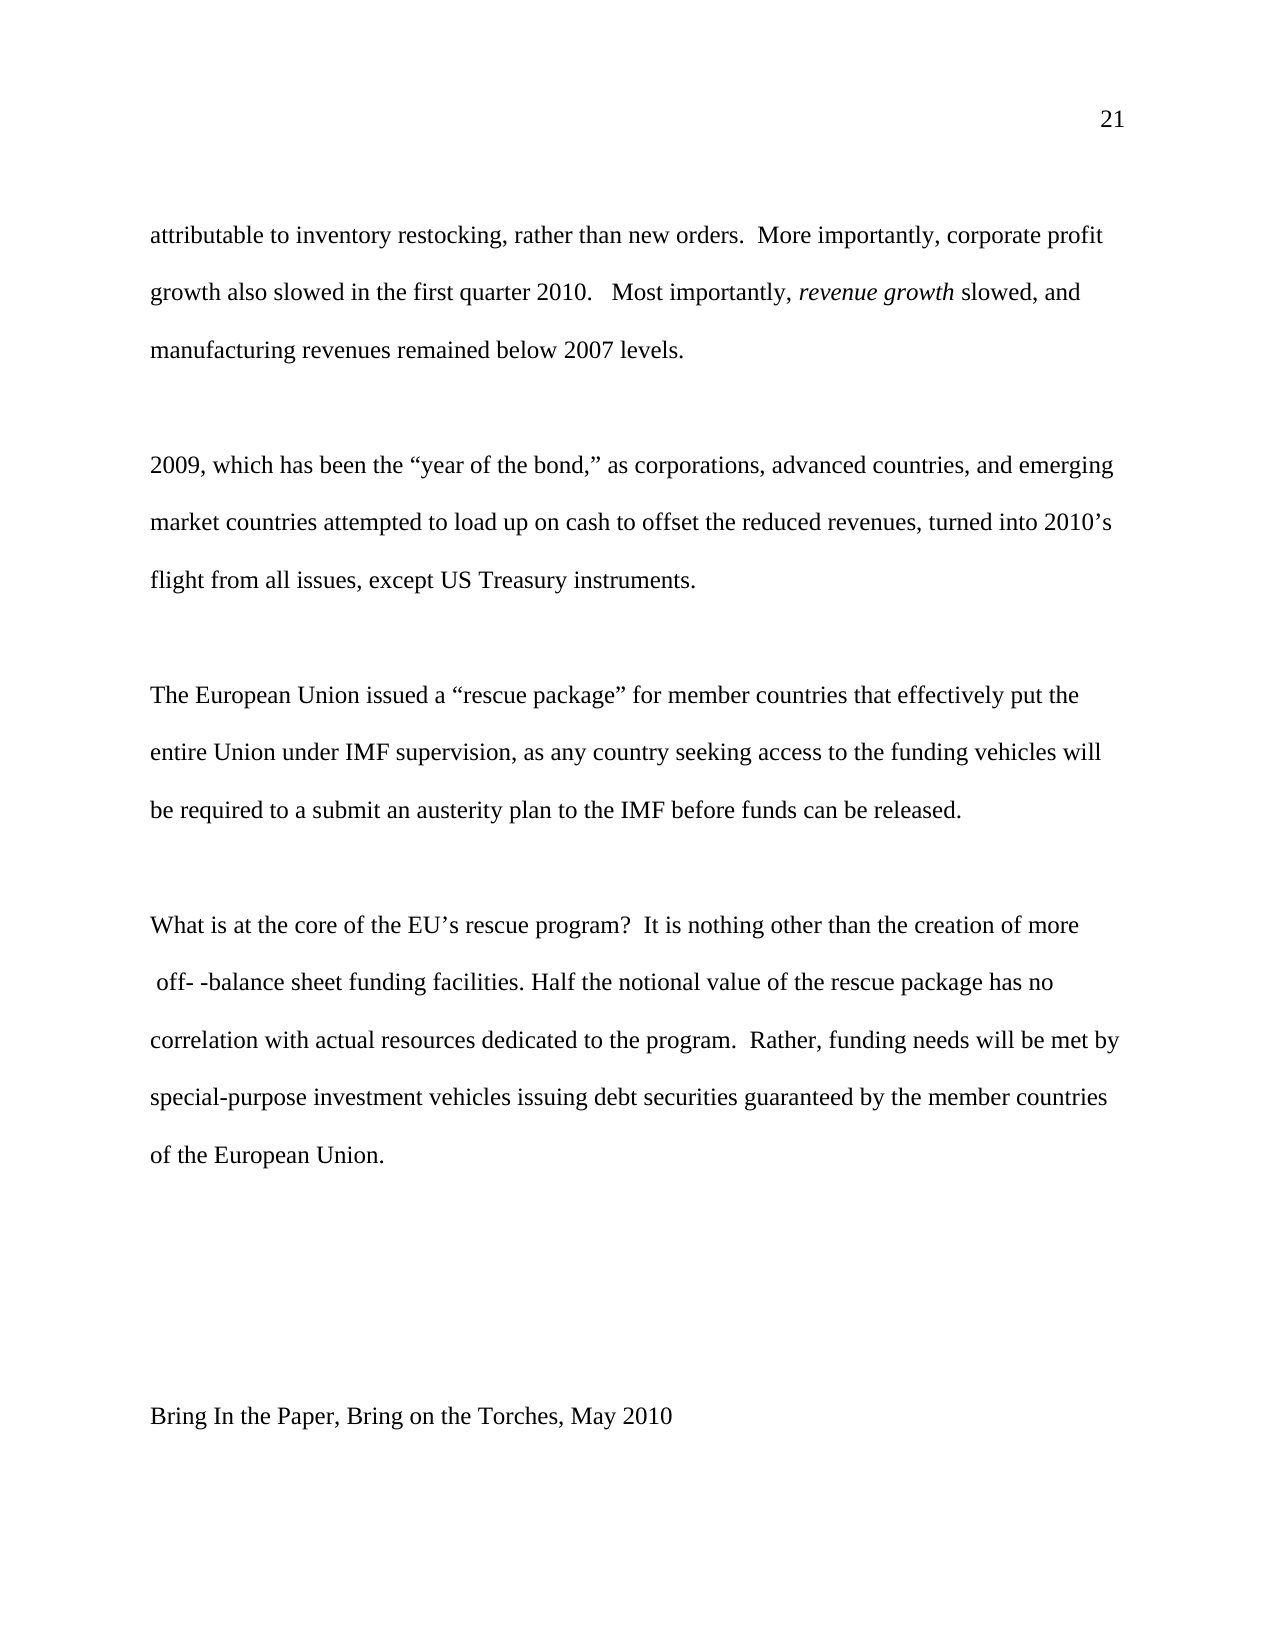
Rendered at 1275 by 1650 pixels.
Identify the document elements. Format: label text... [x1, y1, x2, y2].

text off- -balance sheet funding facilities. Half the notional value of the rescue package has no correlation with actual resources dedicated to the program. Rather, funding needs will be met by special-purpose investment vehicles issuing debt securities guaranteed by the member countries of the European Union. [150, 967, 1125, 1169]
text 2009, which has been the “year of the bond,” as corporations, advanced countries, and emerging market countries attempted to load up on cash to offset the reduced revenues, turned into 2010’s flight from all issues, except US Treasury instruments. [150, 450, 1125, 594]
text What is at the core of the EU’s rescue program? It is nothing other than the creation of more [150, 910, 1125, 939]
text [150, 220, 1125, 364]
text The European Union issued a “rescue package” for member countries that effectively put the entire Union under IMF supervision, as any country seeking access to the funding vehicles will be required to a submit an austerity plan to the IMF before funds can be released. [150, 680, 1125, 824]
